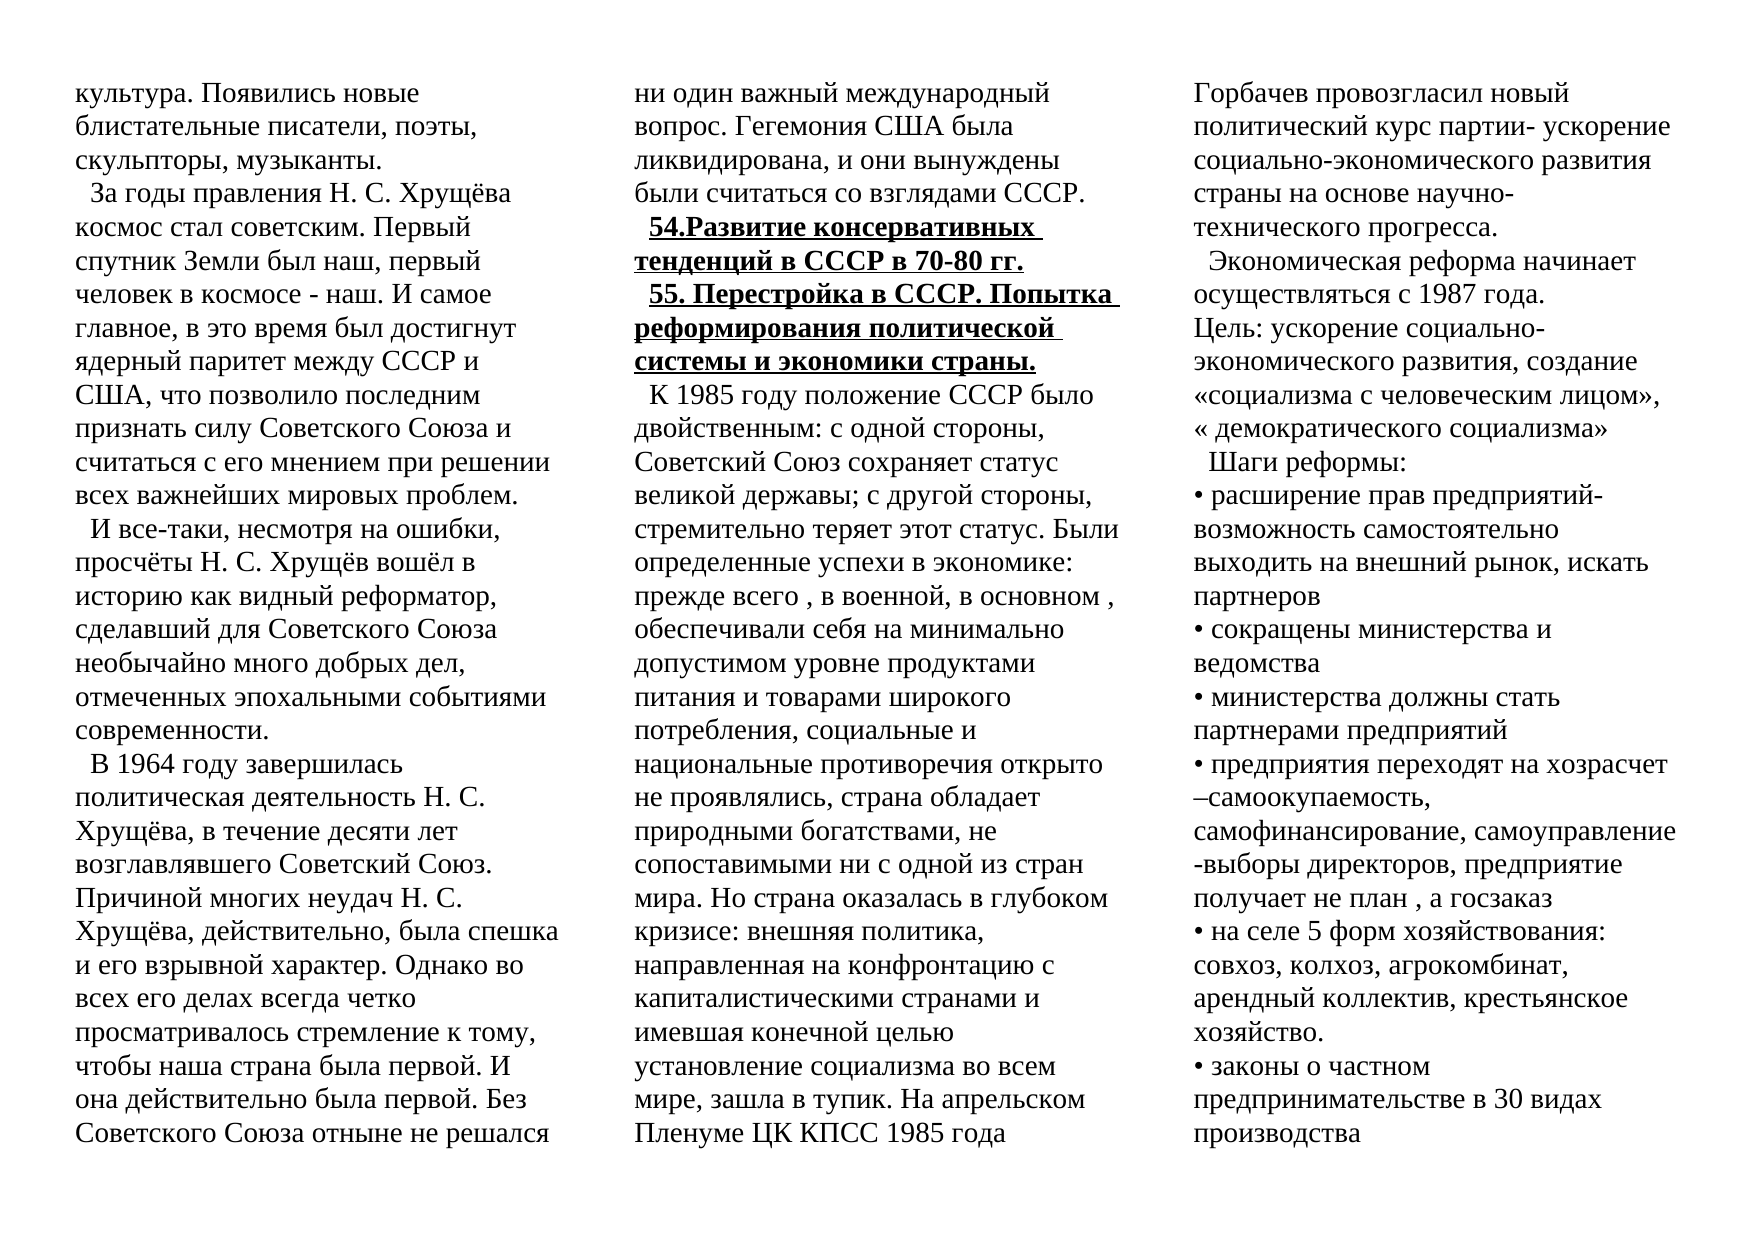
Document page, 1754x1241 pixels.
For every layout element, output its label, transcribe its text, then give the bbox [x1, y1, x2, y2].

text Экономическая реформа начинает осуществляться с 1987 года. Цель: ускорение социально-экономического развития, создание «социализма с человеческим лицом», « демократического социализма» [1193, 243, 1679, 444]
text 55. Перестройка в СССР. Попытка реформирования политической системы и экономики страны. [634, 276, 1119, 377]
text В 1964 году завершилась политическая деятельность Н. С. Хрущёва, в течение десяти лет возглавлявшего Советский Союз. Причиной многих неудач Н. С. Хрущёва, действительно, была спешка и его взрывной характер. Однако во всех его делах всегда четко просматривалось стремление к тому, чтобы наша страна была первой. И она действительно была первой. Без Советского Союза отныне не решался ни один важный международный вопрос. Гегемония США была ликвидирована, и они вынуждены были считаться со взглядами СССР. [75, 746, 560, 1148]
text В 1964 году завершилась политическая деятельность Н. С. Хрущёва, в течение десяти лет возглавлявшего Советский Союз. Причиной многих неудач Н. С. Хрущёва, действительно, была спешка и его взрывной характер. Однако во всех его делах всегда четко просматривалось стремление к тому, чтобы наша страна была первой. И она действительно была первой. Без Советского Союза отныне не решался ни один важный международный вопрос. Гегемония США была ликвидирована, и они вынуждены были считаться со взглядами СССР. [634, 75, 1119, 209]
text 54.Развитие консервативных тенденций в СССР в 70-80 гг. [634, 209, 1119, 276]
text И все-таки, несмотря на ошибки, просчёты Н. С. Хрущёв вошёл в историю как видный реформатор, сделавший для Советского Союза необычайно много добрых дел, отмеченных эпохальными событиями современности. [75, 511, 560, 746]
text За годы правления Н. С. Хрущёва космос стал советским. Первый спутник Земли был наш, первый человек в космосе - наш. И самое главное, в это время был достигнут ядерный паритет между СССР и США, что позволило последним признать силу Советского Союза и считаться с его мнением при решении всех важнейших мировых проблем. [75, 176, 560, 511]
text К 1985 году положение СССР было двойственным: с одной стороны, Советский Союз сохраняет статус великой державы; с другой стороны, стремительно теряет этот статус. Были определенные успехи в экономике: прежде всего , в военной, в основном , обеспечивали себя на минимально допустимом уровне продуктами питания и товарами широкого потребления, социальные и национальные противоречия открыто не проявлялись, страна обладает природными богатствами, не сопоставимыми ни с одной из стран мира. Но страна оказалась в глубоком кризисе: внешняя политика, направленная на конфронтацию с капиталистическими странами и имевшая конечной целью установление социализма во всем мире, зашла в тупик. На апрельском Пленуме ЦК КПСС 1985 года Горбачев провозгласил новый политический курс партии- ускорение социально-экономического развития страны на основе научно-технического прогресса. [634, 377, 1119, 1148]
text К 1985 году положение СССР было двойственным: с одной стороны, Советский Союз сохраняет статус великой державы; с другой стороны, стремительно теряет этот статус. Были определенные успехи в экономике: прежде всего , в военной, в основном , обеспечивали себя на минимально допустимом уровне продуктами питания и товарами широкого потребления, социальные и национальные противоречия открыто не проявлялись, страна обладает природными богатствами, не сопоставимыми ни с одной из стран мира. Но страна оказалась в глубоком кризисе: внешняя политика, направленная на конфронтацию с капиталистическими странами и имевшая конечной целью установление социализма во всем мире, зашла в тупик. На апрельском Пленуме ЦК КПСС 1985 года Горбачев провозгласил новый политический курс партии- ускорение социально-экономического развития страны на основе научно-технического прогресса. [1193, 75, 1679, 243]
